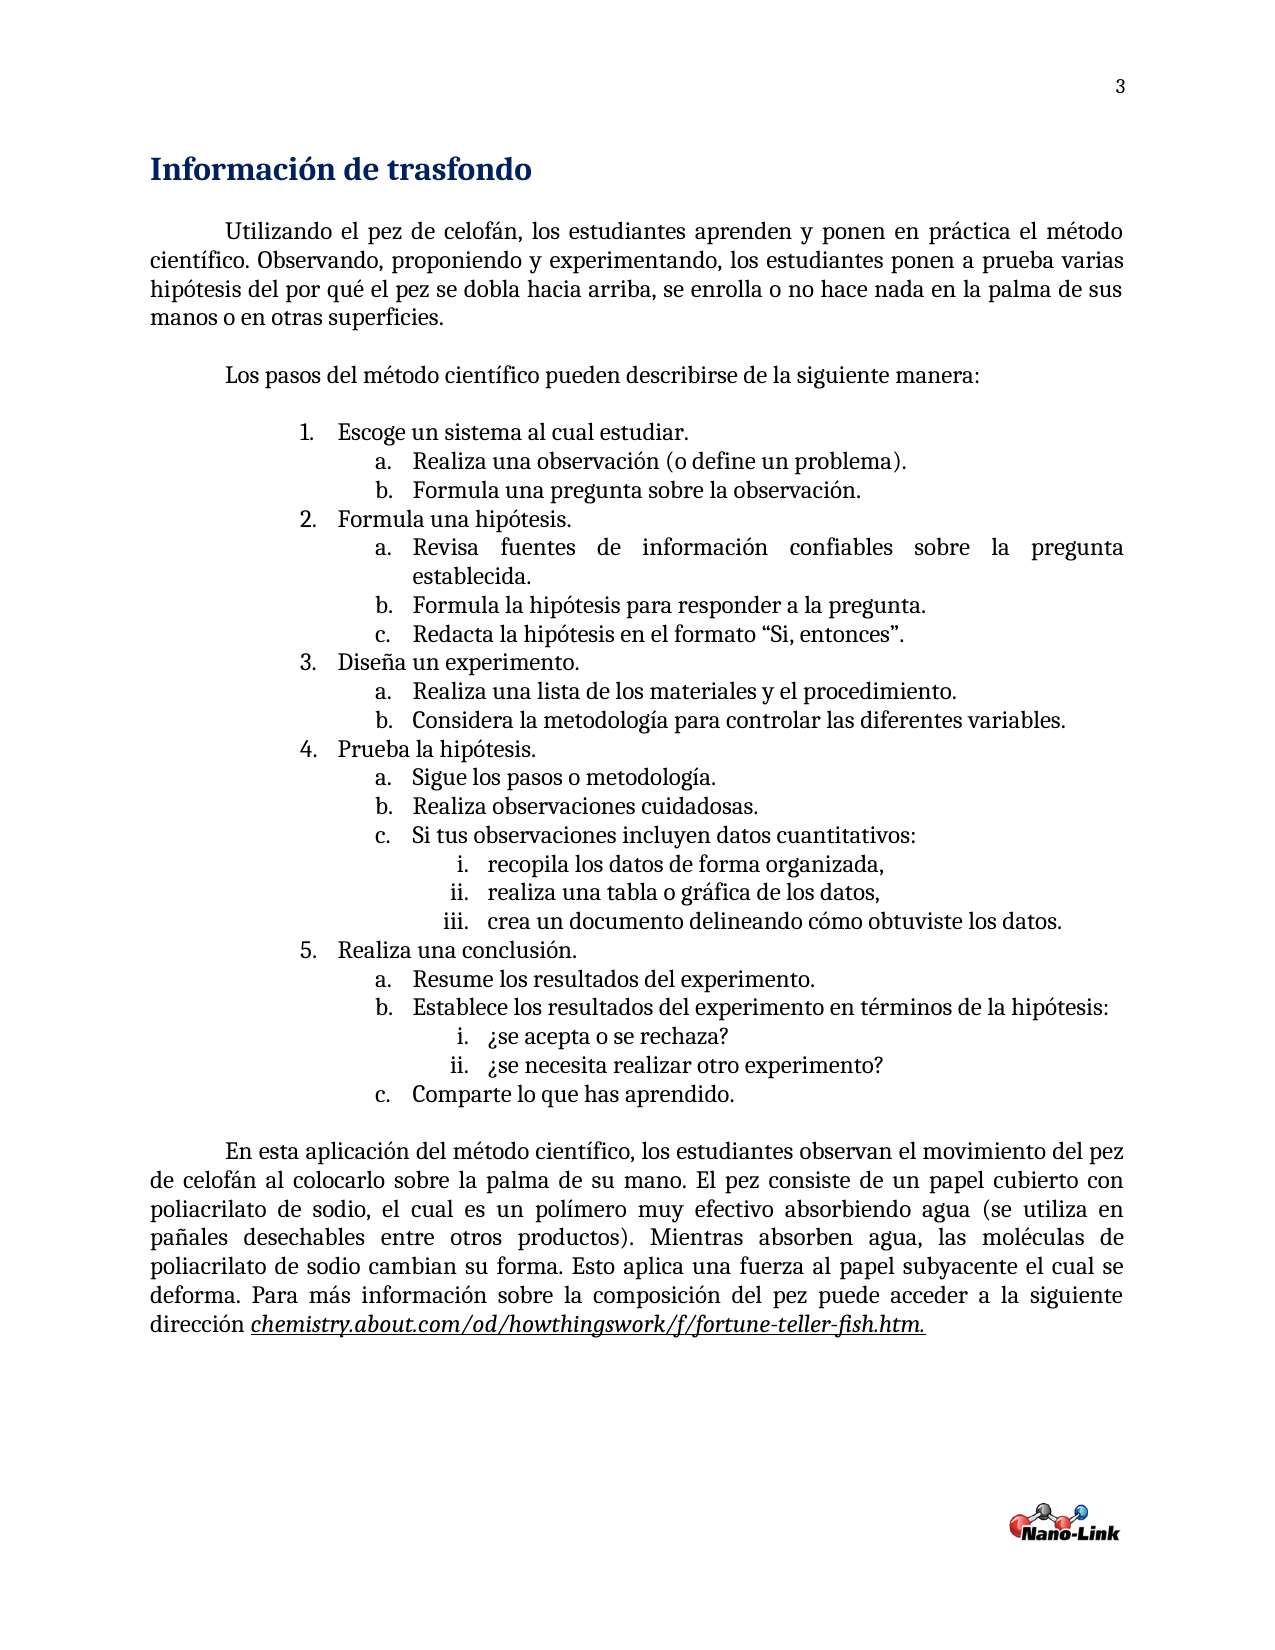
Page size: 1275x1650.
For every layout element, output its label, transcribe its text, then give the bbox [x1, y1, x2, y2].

list Formula una pregunta sobre la observación. [375, 476, 1125, 504]
text En esta aplicación del método científico, los estudiantes observan el movimiento del pez de celofán al colocarlo sobre la palma de su mano. El pez consiste de un papel cubierto con poliacrilato de sodio, el cual es un polímero muy efectivo absorbiendo agua (se utiliza en pañales desechables entre otros productos). Mientras absorben agua, las moléculas de poliacrilato de sodio cambian su forma. Esto aplica una fuerza al papel subyacente el cual se deforma. Para más información sobre la composición del pez puede acceder a la siguiente dirección chemistry.about.com/od/howthingswork/f/fortune-teller-fish.htm. [150, 1137, 1125, 1338]
list Revisa fuentes de información confiables sobre la pregunta establecida. [375, 533, 1125, 591]
list crea un documento delineando cómo obtuviste los datos. [469, 907, 1125, 936]
list realiza una tabla o gráfica de los datos, [469, 878, 1125, 907]
list Redacta la hipótesis en el formato “Si, entonces”. [375, 619, 1125, 648]
list Si tus observaciones incluyen datos cuantitativos: [375, 821, 1125, 849]
list Realiza observaciones cuidadosas. [375, 792, 1125, 821]
list Realiza una lista de los materiales y el procedimiento. [375, 677, 1125, 706]
text Información de trasfondo [150, 150, 1125, 188]
list ¿se necesita realizar otro experimento? [469, 1051, 1125, 1079]
list recopila los datos de forma organizada, [469, 849, 1125, 878]
list Prueba la hipótesis. [300, 734, 1125, 763]
text Los pasos del método científico pueden describirse de la siguiente manera: [150, 361, 1125, 389]
list Establece los resultados del experimento en términos de la hipótesis: [375, 993, 1125, 1022]
list Diseña un experimento. [300, 648, 1125, 677]
list Sigue los pasos o metodología. [375, 763, 1125, 792]
list Realiza una observación (o define un problema). [375, 447, 1125, 476]
picture [1007, 1497, 1125, 1547]
list Considera la metodología para controlar las diferentes variables. [375, 706, 1125, 734]
list Formula una hipótesis. [300, 504, 1125, 533]
list ¿se acepta o se rechaza? [469, 1022, 1125, 1051]
list Realiza una conclusión. [300, 936, 1125, 964]
list Escoge un sistema al cual estudiar. [300, 418, 1125, 447]
text Utilizando el pez de celofán, los estudiantes aprenden y ponen en práctica el método científico. Observando, proponiendo y experimentando, los estudiantes ponen a prueba varias hipótesis del por qué el pez se dobla hacia arriba, se enrolla o no hace nada en la palma de sus manos o en otras superficies. [150, 217, 1125, 332]
list Resume los resultados del experimento. [375, 964, 1125, 993]
list Formula la hipótesis para responder a la pregunta. [375, 591, 1125, 619]
list Comparte lo que has aprendido. [375, 1079, 1125, 1108]
